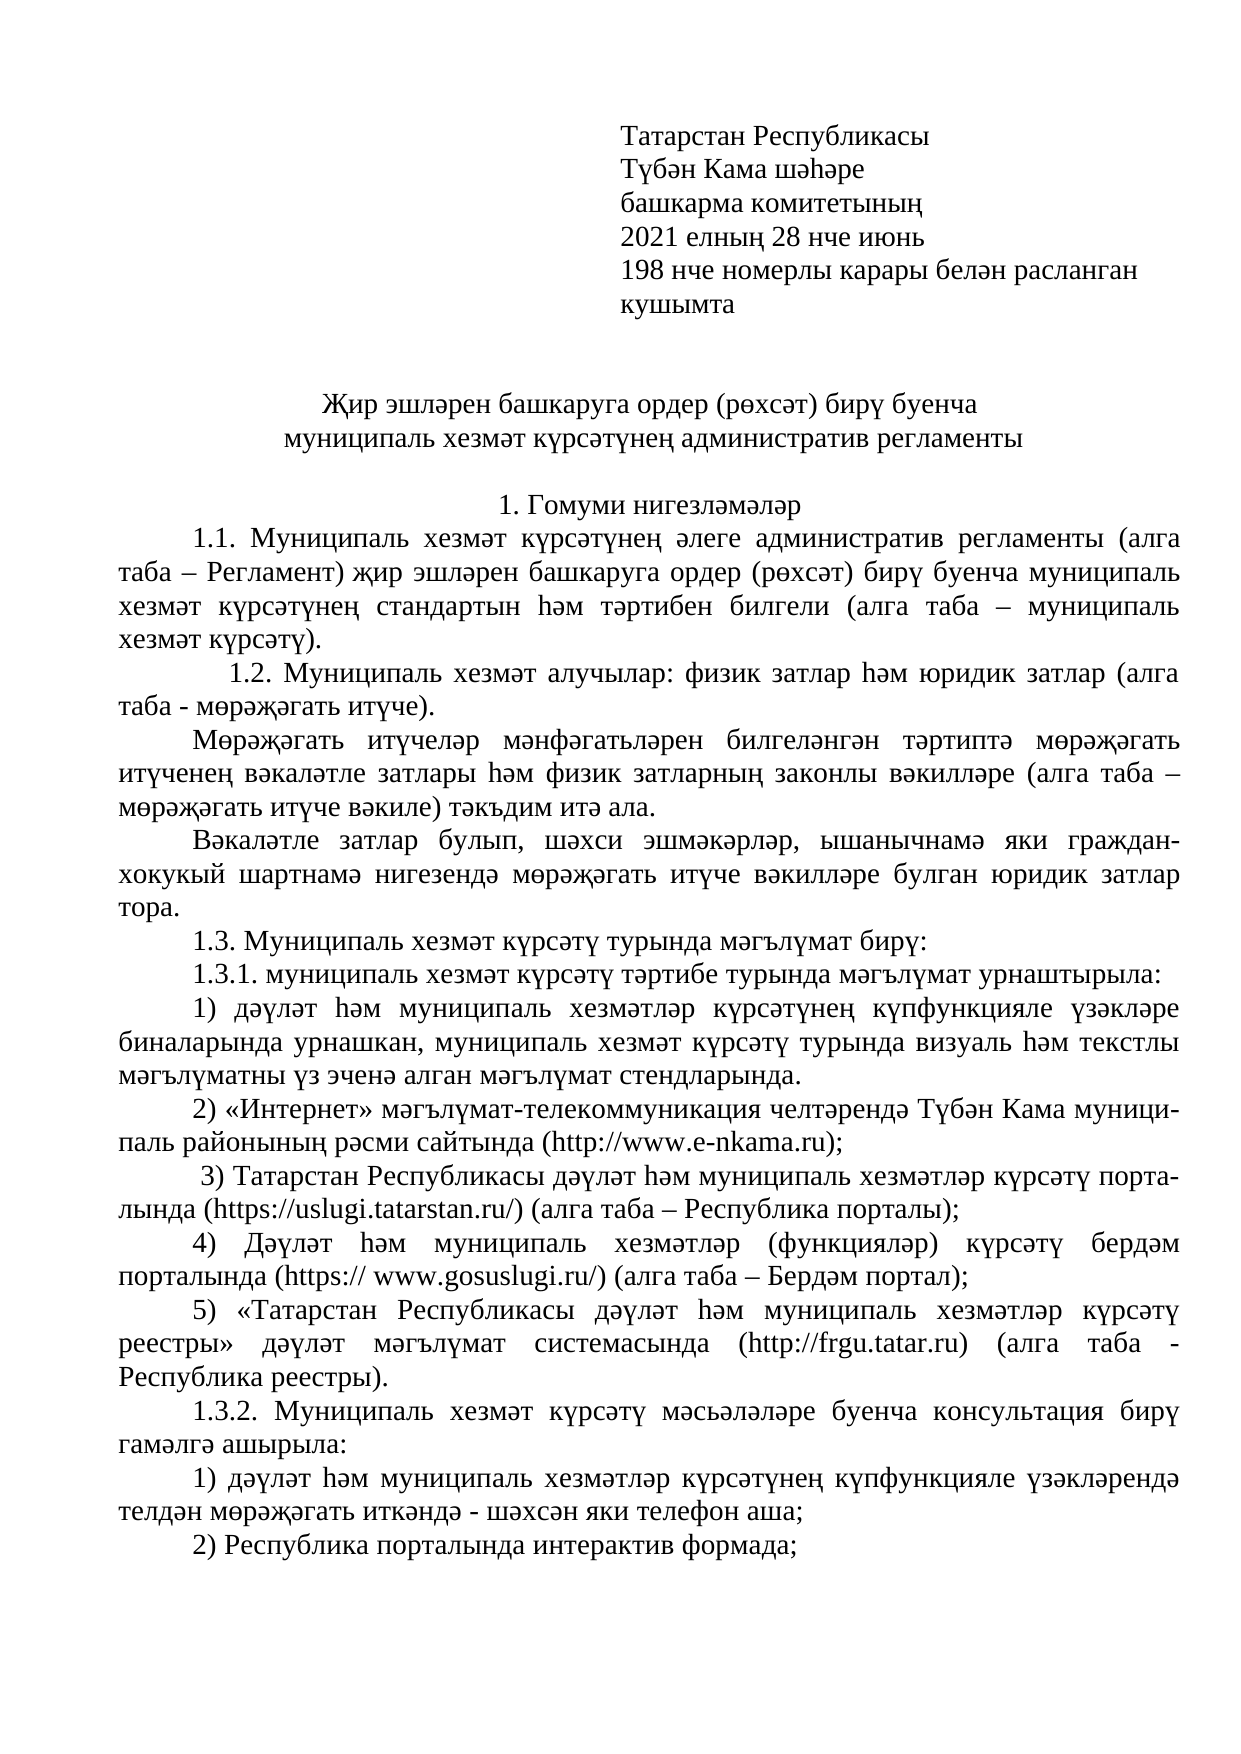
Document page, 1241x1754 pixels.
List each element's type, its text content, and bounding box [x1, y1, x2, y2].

text 1.2. Муниципаль хезмәт алучылар: физик затлар һәм юридик затлар (алга таба - мөрәҗәгать итүче). [118, 655, 1181, 722]
text 1. Гомуми нигезләмәләр [118, 487, 1181, 521]
text Җир эшләрен башкаруга ордер (рөхсәт) бирү буенча [118, 386, 1181, 420]
text башкарма комитетының [620, 185, 1181, 219]
text Татарстан Республикасы [620, 118, 1181, 152]
list Вәкаләтле затлар булып, шәхси эшмәкәрләр, ышанычнамә яки граждан-хокукый шартнамә нигезендә мөрәҗәгать итүче вәкилләре булган юридик затлар тора. [118, 822, 1181, 923]
text 1) дәүләт һәм муниципаль хезмәтләр күрсәтүнең күпфункцияле үзәкләрендә телдән мөрәҗәгать иткәндә - шәхсән яки телефон аша; [118, 1460, 1181, 1527]
text 1.3.1. муниципаль хезмәт күрсәтү тәртибе турында мәгълүмат урнаштырыла: [118, 957, 1181, 990]
text 4) Дәүләт һәм муниципаль хезмәтләр (функцияләр) күрсәтү бердәм порталында (https:// www.gosuslugi.ru/) (алга таба – Бердәм портал); [118, 1225, 1181, 1292]
text 2) Республика порталында интерактив формада; [118, 1527, 1181, 1560]
list Мөрәҗәгать итүчеләр мәнфәгатьләрен билгеләнгән тәртиптә мөрәҗәгать итүченең вәкаләтле затлары һәм физик затларның законлы вәкилләре (алга таба – мөрәҗәгать итүче вәкиле) тәкъдим итә ала. [118, 722, 1181, 822]
text кушымта [620, 286, 1181, 319]
text 1) дәүләт һәм муниципаль хезмәтләр күрсәтүнең күпфункцияле үзәкләре биналарында урнашкан, муниципаль хезмәт күрсәтү турында визуаль һәм текстлы мәгълүматны үз эченә алган мәгълүмат стендларында. [118, 990, 1181, 1091]
text муниципаль хезмәт күрсәтүнең административ регламенты [118, 420, 1181, 453]
text 1.3. Муниципаль хезмәт күрсәтү турында мәгълүмат бирү: [118, 923, 1181, 957]
text 198 нче номерлы карары белән расланган [620, 252, 1181, 286]
text 2) «Интернет» мәгълүмат-телекоммуникация челтәрендә Түбән Кама муници-паль районының рәсми сайтында (http://www.e-nkama.ru); [118, 1091, 1181, 1158]
text 1.3.2. Муниципаль хезмәт күрсәтү мәсьәләләре буенча консультация бирү гамәлгә ашырыла: [118, 1393, 1181, 1460]
text Түбән Кама шәһәре [620, 152, 1181, 185]
text 3) Татарстан Республикасы дәүләт һәм муниципаль хезмәтләр күрсәтү порта-лында (https://uslugi.tatarstan.ru/) (алга таба – Республика порталы); [118, 1158, 1181, 1225]
text 2021 елның 28 нче июнь [620, 219, 1181, 252]
text 1.1. Муниципаль хезмәт күрсәтүнең әлеге административ регламенты (алга таба – Регламент) җир эшләрен башкаруга ордер (рөхсәт) бирү буенча муниципаль хезмәт күрсәтүнең стандартын һәм тәртибен билгели (алга таба – муниципаль хезмәт күрсәтү). [118, 521, 1181, 655]
text 5) «Татарстан Республикасы дәүләт һәм муниципаль хезмәтләр күрсәтү реестры» дәүләт мәгълүмат системасында (http://frgu.tatar.ru) (алга таба - Республика реестры). [118, 1292, 1181, 1393]
